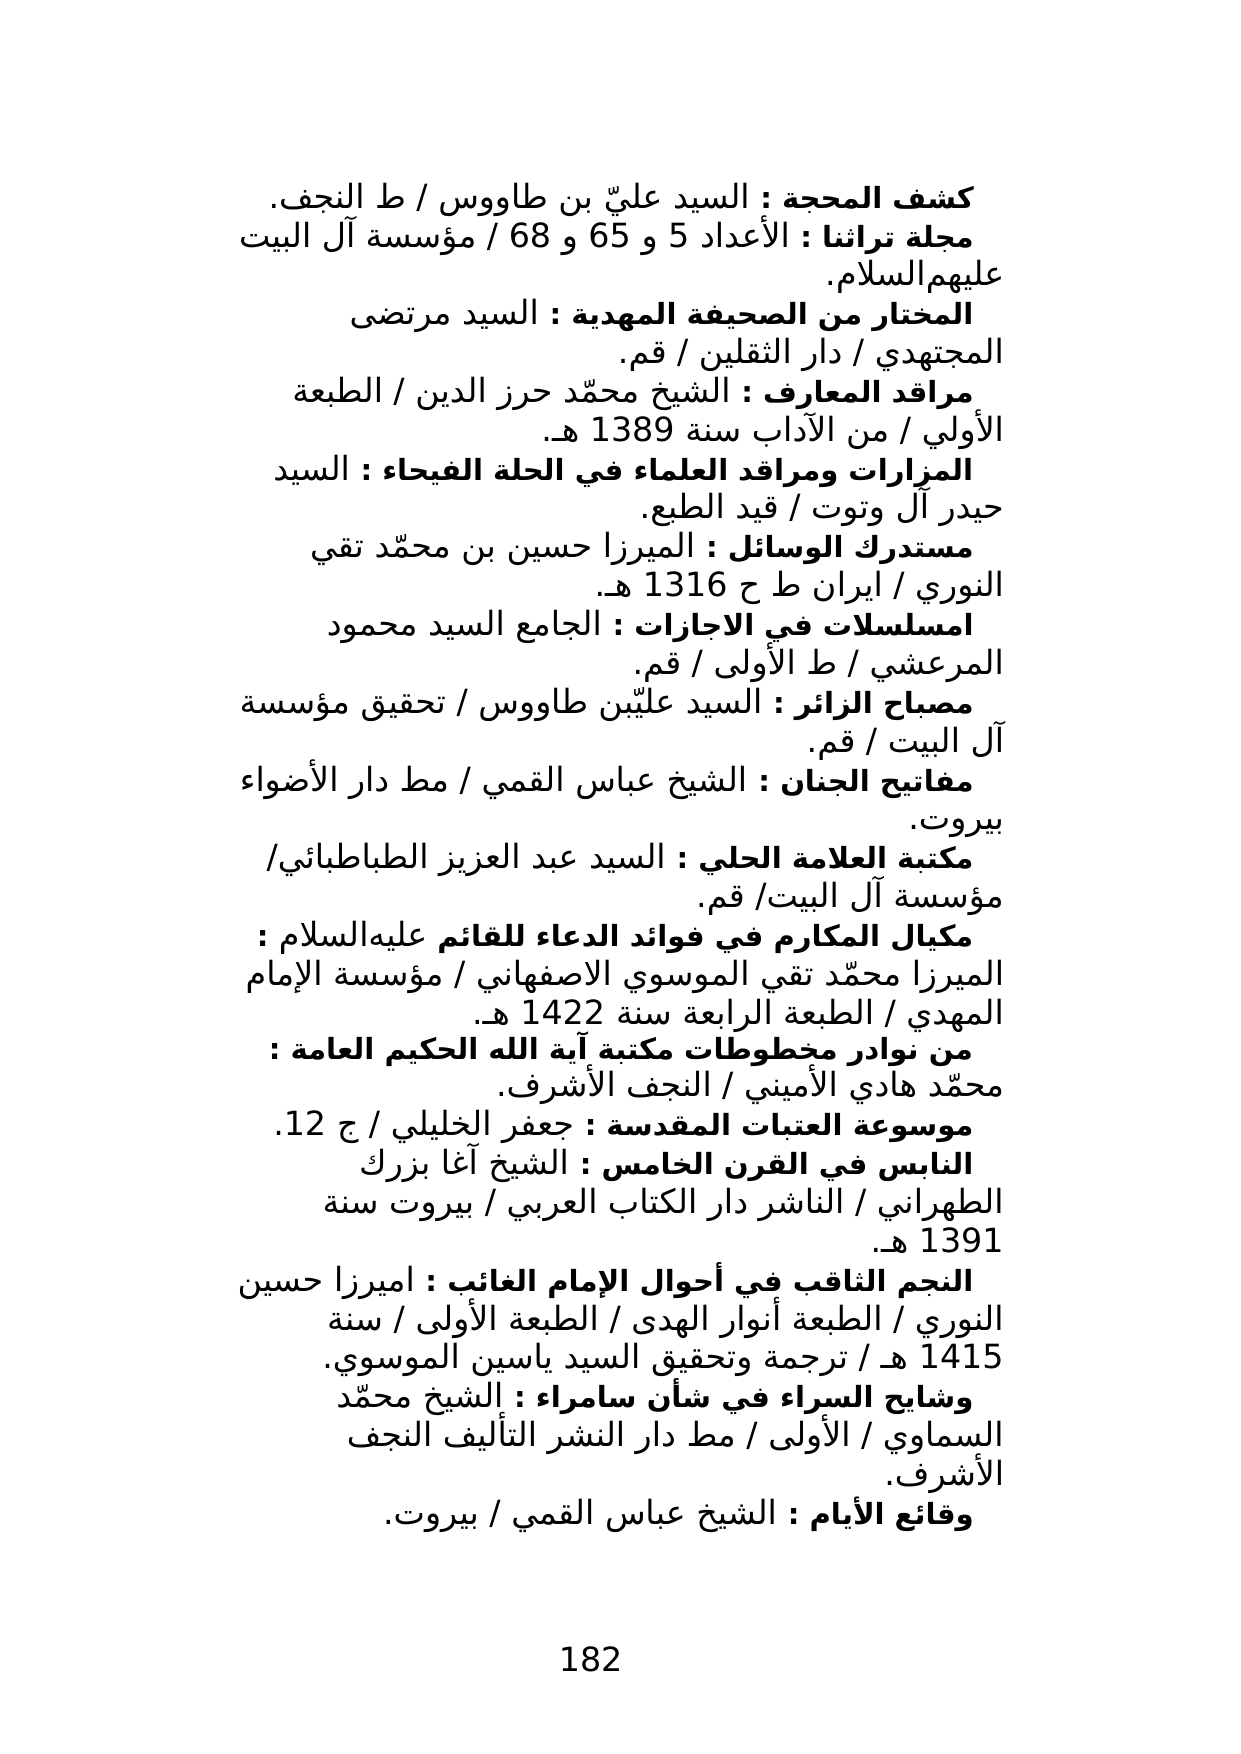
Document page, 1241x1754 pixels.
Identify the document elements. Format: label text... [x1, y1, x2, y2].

text امسلسلات في الاجازات : الجامع السيد محمود المرعشي / ط الأولى / قم. [236, 604, 1004, 682]
text المزارات ومراقد العلماء في الحلة الفيحاء : السيد حيدر آل وتوت / قيد الطبع. [236, 449, 1004, 527]
text المختار من الصحيفة المهدية : السيد مرتضى المجتهدي / دار الثقلين / قم. [236, 294, 1004, 371]
text مصباح الزائر : السيد عليّبن طاووس / تحقيق مؤسسة آل البيت / قم. [236, 682, 1004, 760]
text مكيال المكارم في فوائد الدعاء للقائم عليه‌السلام : الميرزا محمّد تقي الموسوي الاصفهاني / مؤسسة الإمام المهدي / الطبعة الرابعة سنة 1422 هـ. [236, 915, 1004, 1032]
text كشف المحجة : السيد عليّ بن طاووس / ط النجف. [236, 177, 1004, 216]
text وقائع الأيام : الشيخ عباس القمي / بيروت. [236, 1493, 1004, 1532]
text من نوادر مخطوطات مكتبة آية الله الحكيم العامة : محمّد هادي الأميني / النجف الأشرف. [236, 1032, 1004, 1105]
text النابس في القرن الخامس : الشيخ آغا بزرك الطهراني / الناشر دار الكتاب العربي / بيروت سنة 1391 هـ. [236, 1144, 1004, 1260]
text مفاتيح الجنان : الشيخ عباس القمي / مط دار الأضواء بيروت. [236, 760, 1004, 838]
text موسوعة العتبات المقدسة : جعفر الخليلي / ج 12. [236, 1105, 1004, 1144]
text مراقد المعارف : الشيخ محمّد حرز الدين / الطبعة الأولي / من الآداب سنة 1389 هـ. [236, 371, 1004, 449]
text وشايح السراء في شأن سامراء : الشيخ محمّد السماوي / الأولى / مط دار النشر التأليف النجف الأشرف. [236, 1377, 1004, 1493]
text مستدرك الوسائل : الميرزا حسين بن محمّد تقي النوري / ايران ط ح 1316 هـ. [236, 527, 1004, 604]
text النجم الثاقب في أحوال الإمام الغائب : اميرزا حسين النوري / الطبعة أنوار الهدى / الطبعة الأولى / سنة 1415 هـ / ترجمة وتحقيق السيد ياسين الموسوي. [236, 1260, 1004, 1377]
text مكتبة العلامة الحلي : السيد عبد العزيز الطباطبائي/ مؤسسة آل البيت/ قم. [236, 838, 1004, 915]
text مجلة تراثنا : الأعداد 5 و 65 و 68 / مؤسسة آل البيت عليهم‌السلام. [236, 216, 1004, 294]
